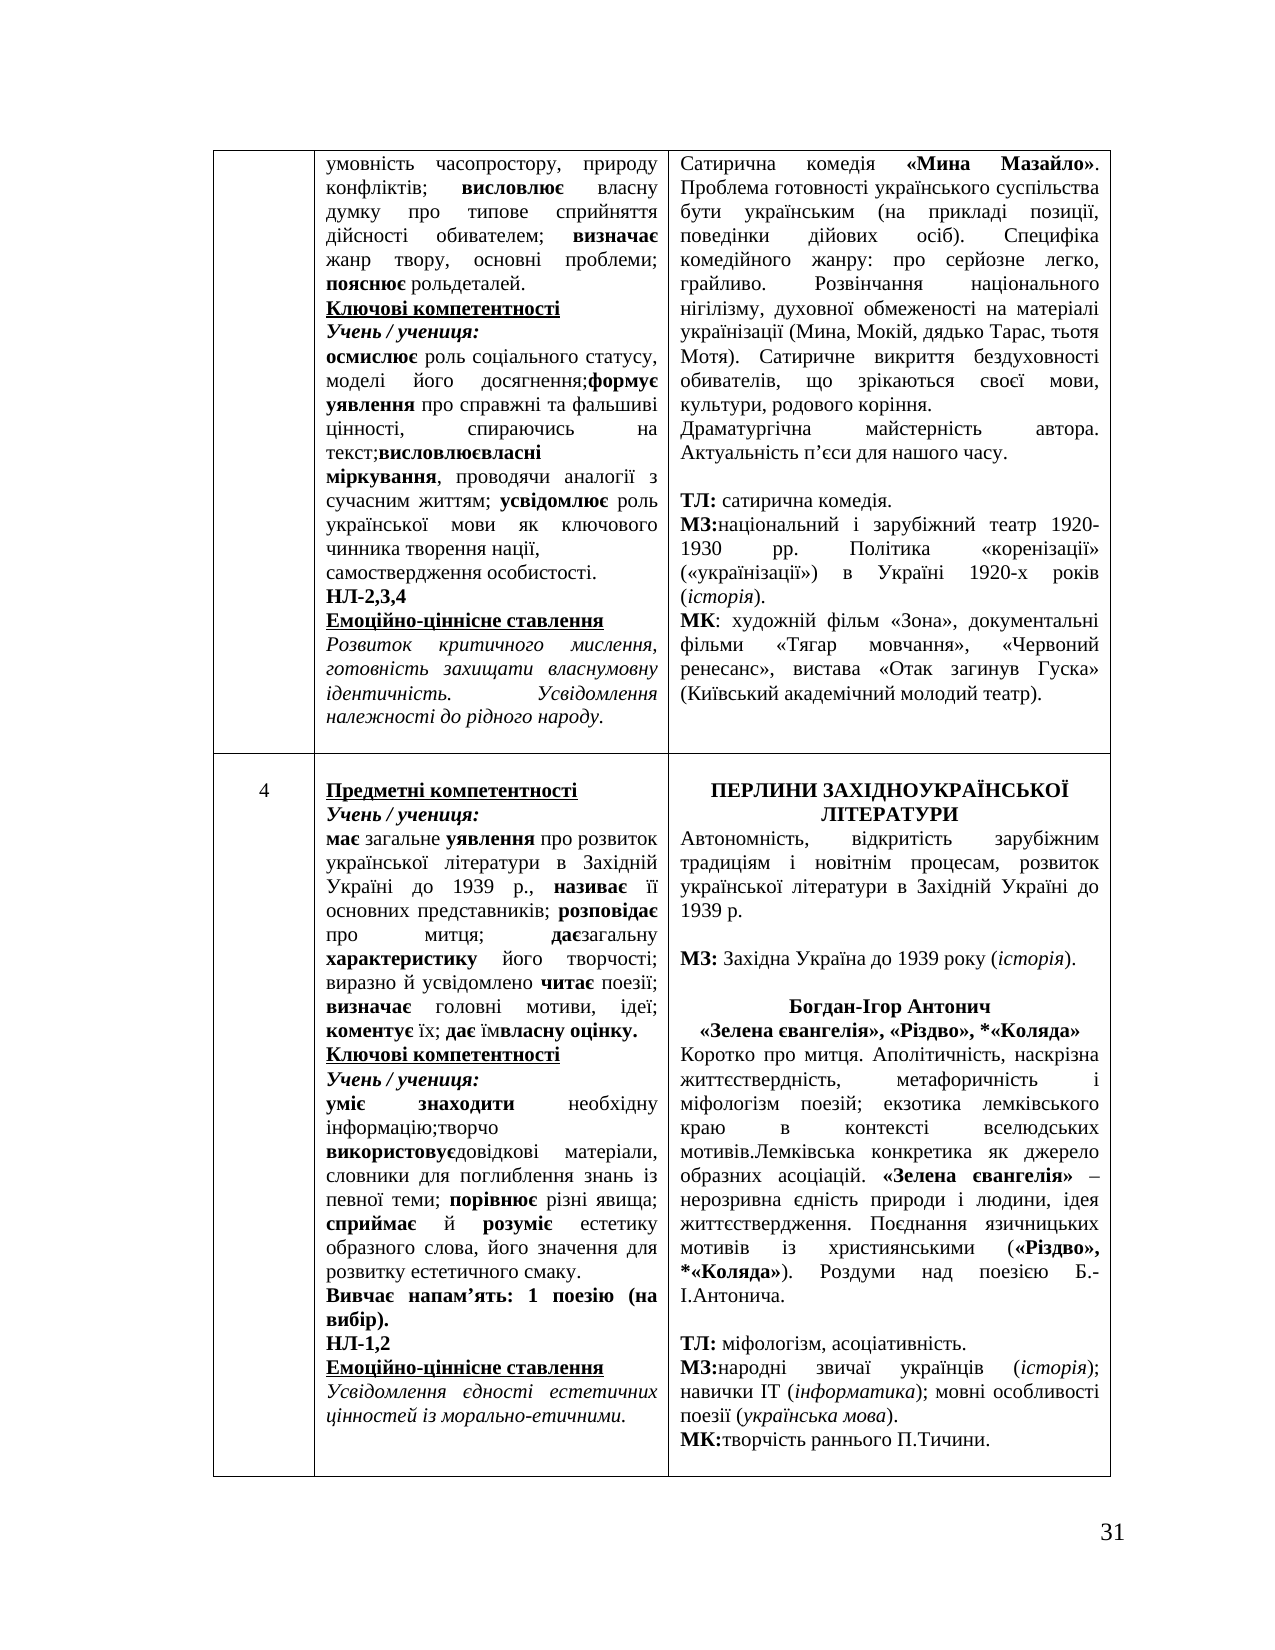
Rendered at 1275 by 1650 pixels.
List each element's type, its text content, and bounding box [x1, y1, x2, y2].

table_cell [669, 151, 1110, 753]
table_cell 3 [214, 151, 314, 753]
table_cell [315, 151, 668, 753]
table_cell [315, 754, 668, 1476]
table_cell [669, 754, 1110, 1476]
table_cell 4 [214, 754, 314, 1476]
